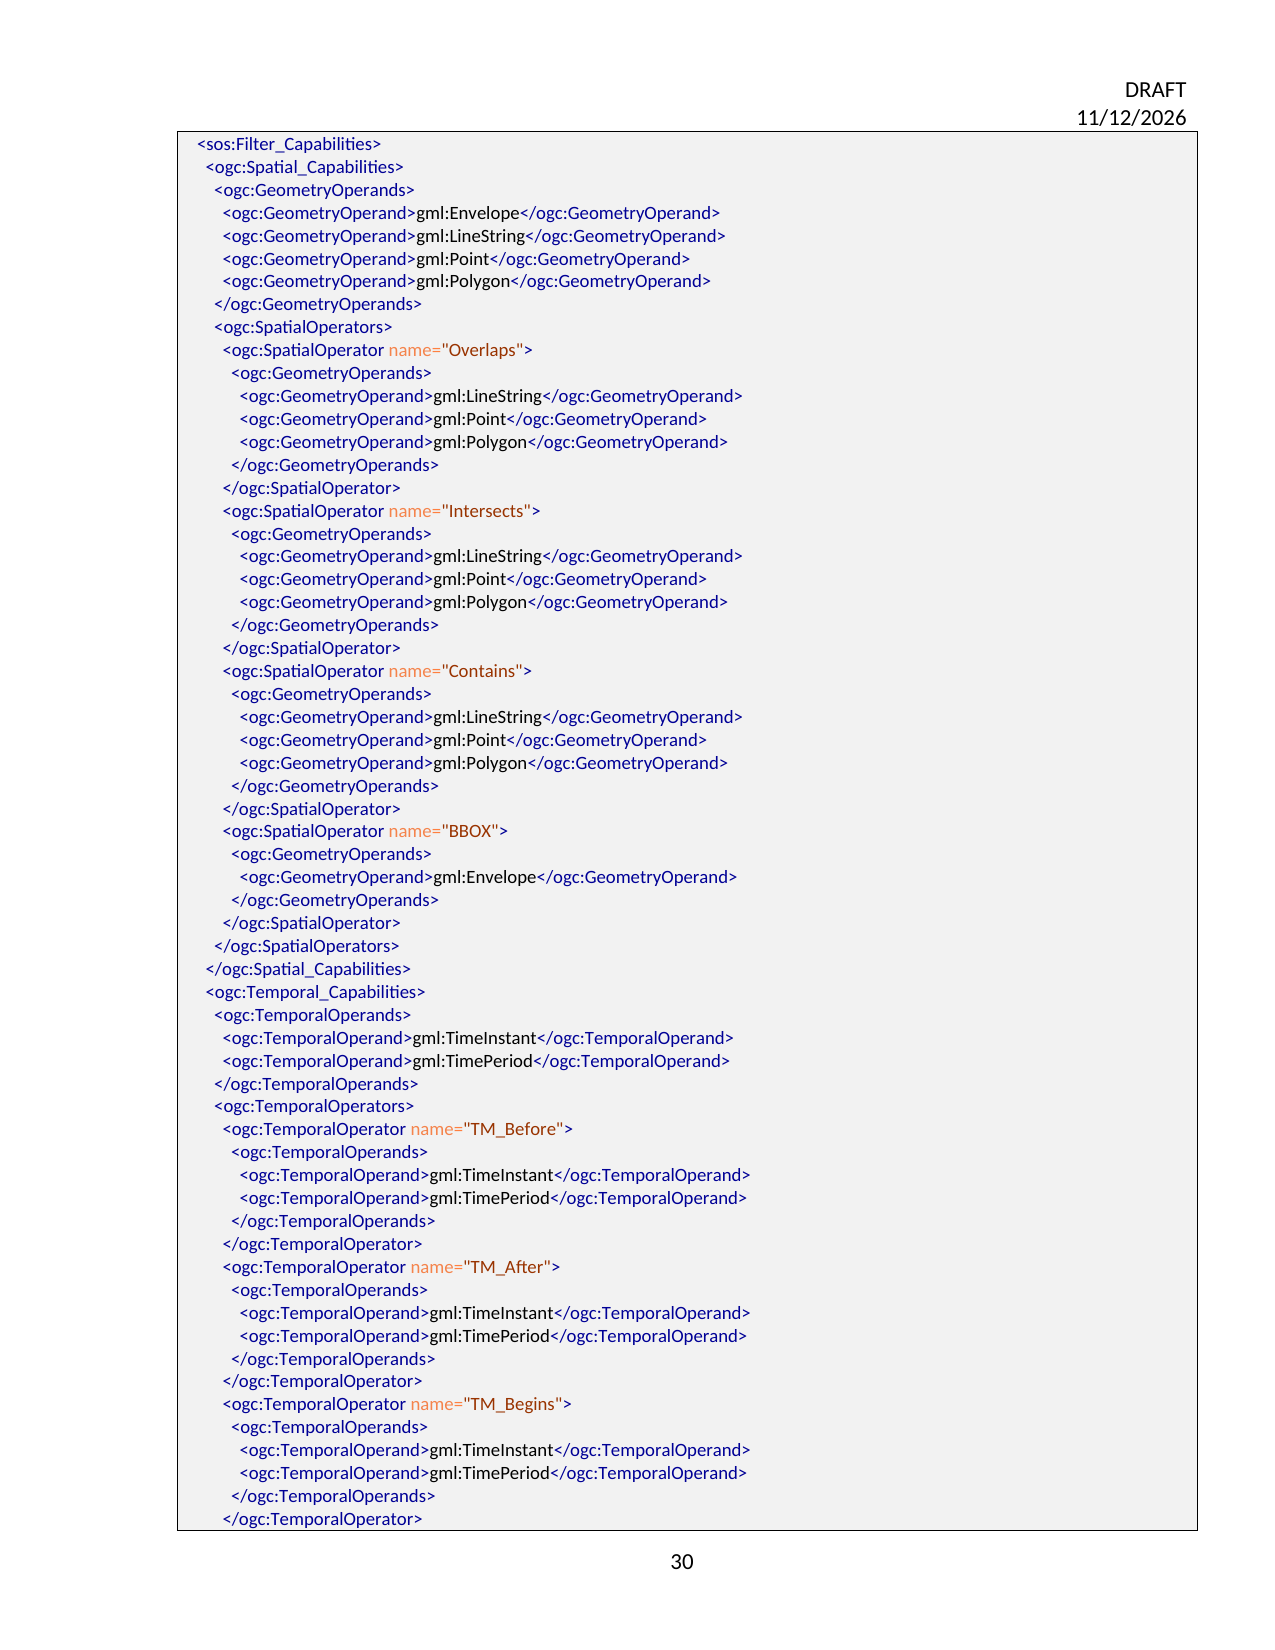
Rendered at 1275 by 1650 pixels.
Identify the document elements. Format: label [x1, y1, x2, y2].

table_header [178, 132, 1197, 1530]
